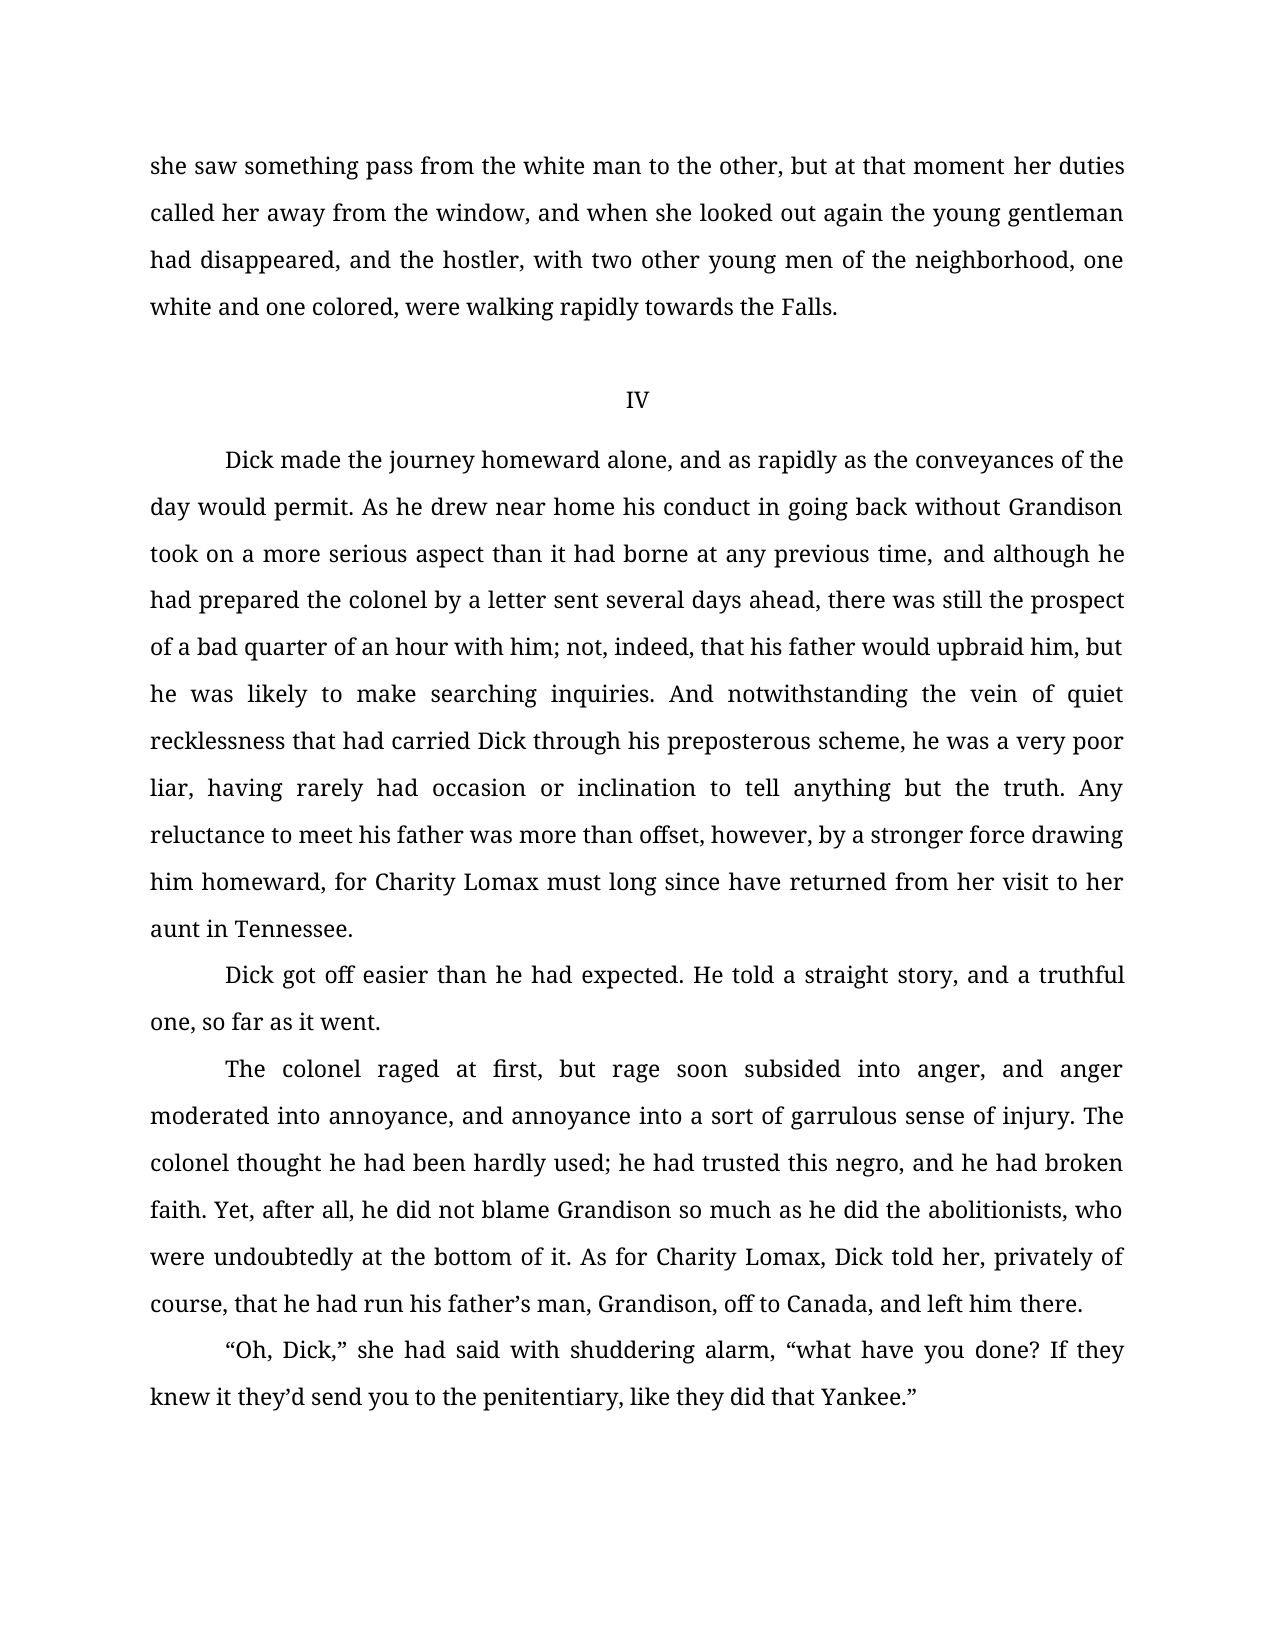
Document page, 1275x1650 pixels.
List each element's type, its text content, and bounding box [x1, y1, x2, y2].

text “Oh, Dick,” she had said with shuddering alarm, “what have you done? If they knew it they’d send you to the penitentiary, like they did that Yankee.” [150, 1334, 1125, 1412]
text IV [150, 384, 1125, 416]
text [150, 150, 1125, 322]
text Dick got off easier than he had expected. He told a straight story, and a truthful one, so far as it went. [150, 959, 1125, 1037]
text The colonel raged at first, but rage soon subsided into anger, and anger moderated into annoyance, and annoyance into a sort of garrulous sense of injury. The colonel thought he had been hardly used; he had trusted this negro, and he had broken faith. Yet, after all, he did not blame Grandison so much as he did the abolitionists, who were undoubtedly at the bottom of it. As for Charity Lomax, Dick told her, privately of course, that he had run his father’s man, Grandison, off to Canada, and left him there. [150, 1053, 1125, 1319]
text Dick made the journey homeward alone, and as rapidly as the conveyances of the day would permit. As he drew near home his conduct in going back without Grandison took on a more serious aspect than it had borne at any previous time, and although he had prepared the colonel by a letter sent several days ahead, there was still the prospect of a bad quarter of an hour with him; not, indeed, that his father would upbraid him, but he was likely to make searching inquiries. And notwithstanding the vein of quiet recklessness that had carried Dick through his preposterous scheme, he was a very poor liar, having rarely had occasion or inclination to tell anything but the truth. Any reluctance to meet his father was more than offset, however, by a stronger force drawing him homeward, for Charity Lomax must long since have returned from her visit to her aunt in Tennessee. [150, 444, 1125, 944]
